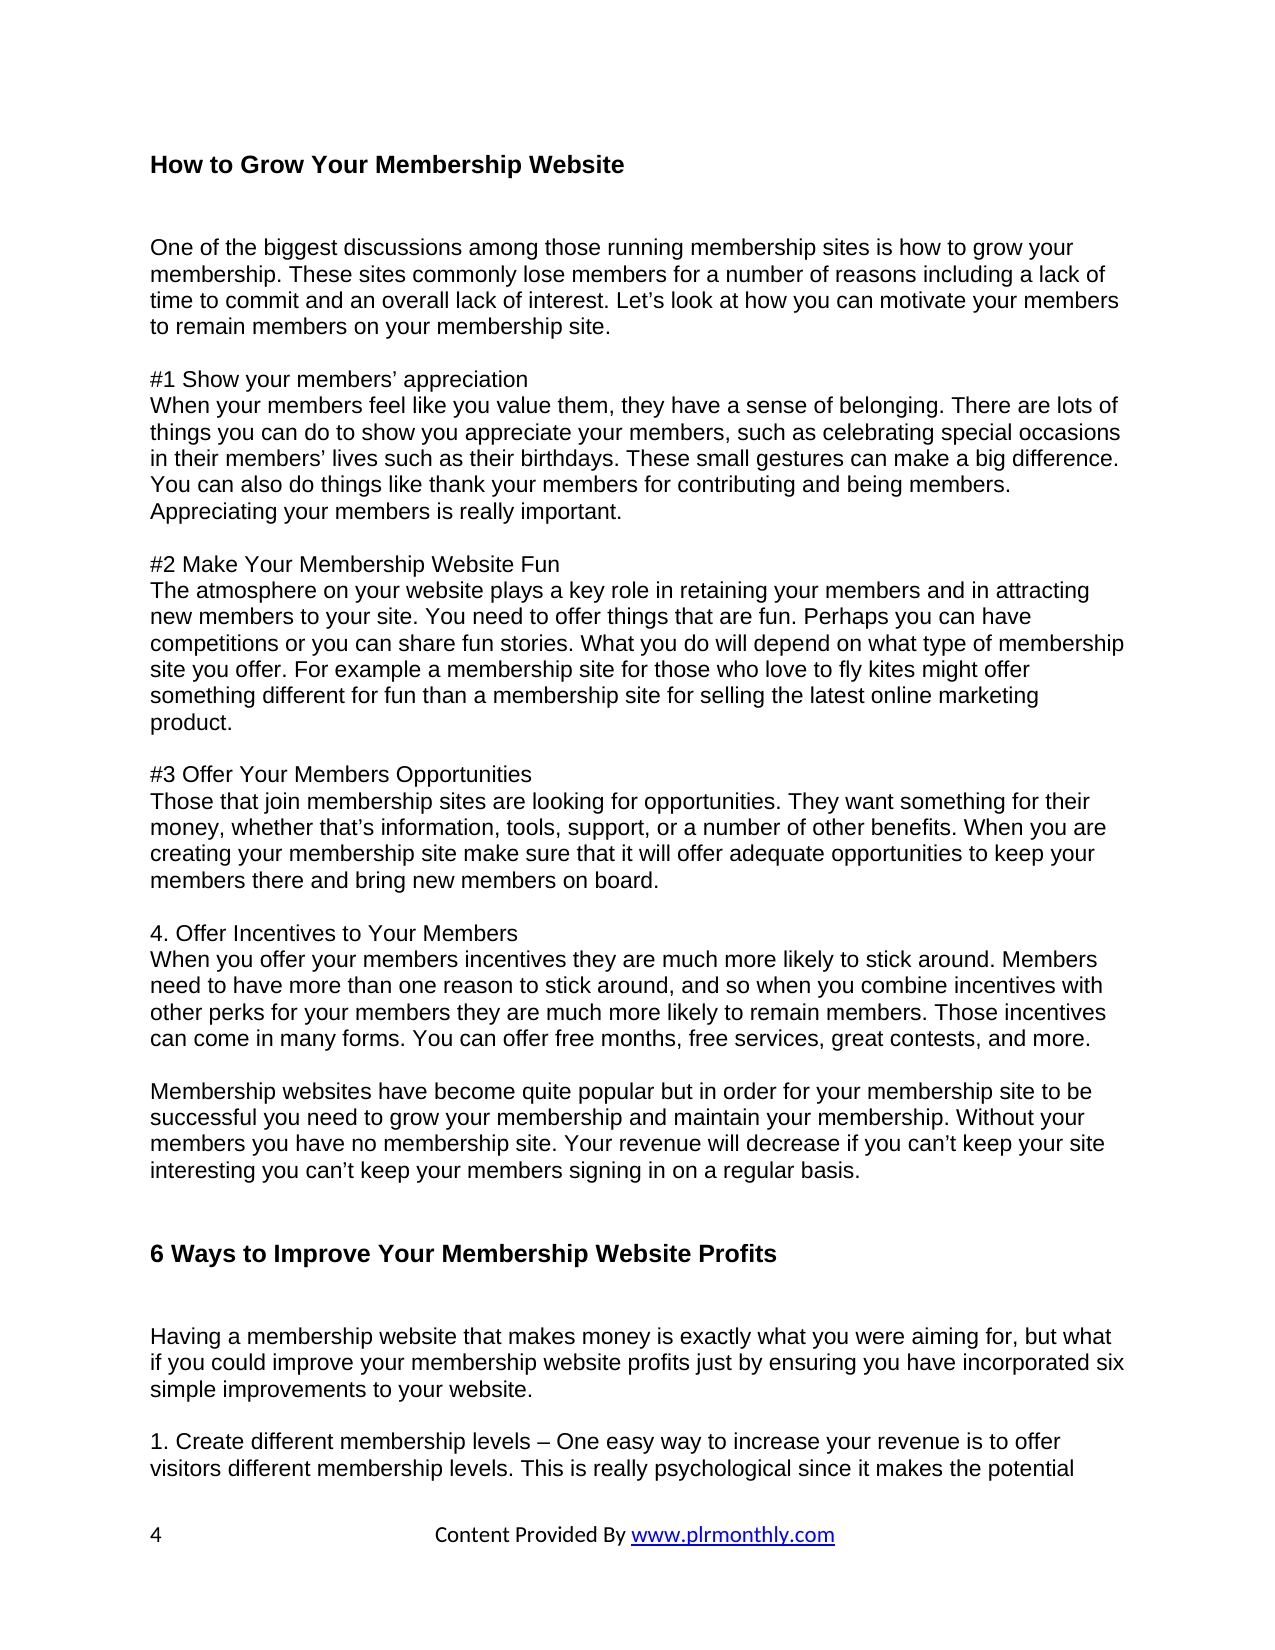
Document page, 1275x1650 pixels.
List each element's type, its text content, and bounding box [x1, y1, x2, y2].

subtitle 6 Ways to Improve Your Membership Website Profits [150, 1238, 1125, 1267]
text Those that join membership sites are looking for opportunities. They want something for their money, whether that’s information, tools, support, or a number of other benefits. When you are creating your membership site make sure that it will offer adequate opportunities to keep your members there and bring new members on board. [150, 788, 1125, 893]
text Membership websites have become quite popular but in order for your membership site to be successful you need to grow your membership and maintain your membership. Without your members you have no membership site. Your revenue will decrease if you can’t keep your site interesting you can’t keep your members signing in on a regular basis. [150, 1078, 1125, 1183]
text When you offer your members incentives they are much more likely to stick around. Members need to have more than one reason to stick around, and so when you combine incentives with other perks for your members they are much more likely to remain members. Those incentives can come in many forms. You can offer free months, free services, great contests, and more. [150, 946, 1125, 1051]
text When your members feel like you value them, they have a sense of belonging. There are lots of things you can do to show you appreciate your members, such as celebrating special occasions in their members’ lives such as their birthdays. These small gestures can make a big difference. You can also do things like thank your members for contributing and being members. Appreciating your members is really important. [150, 392, 1125, 524]
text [150, 1428, 1125, 1481]
text #2 Make Your Membership Website Fun [150, 551, 1125, 577]
subtitle How to Grow Your Membership Website [150, 150, 1125, 179]
text The atmosphere on your website plays a key role in retaining your members and in attracting new members to your site. You need to offer things that are fun. Perhaps you can have competitions or you can share fun stories. What you do will depend on what type of membership site you offer. For example a membership site for those who love to fly kites might offer something different for fun than a membership site for selling the latest online marketing product. [150, 577, 1125, 735]
text One of the biggest discussions among those running membership sites is how to grow your membership. These sites commonly lose members for a number of reasons including a lack of time to commit and an overall lack of interest. Let’s look at how you can motivate your members to remain members on your membership site. [150, 234, 1125, 340]
text #3 Offer Your Members Opportunities [150, 761, 1125, 788]
text Having a membership website that makes money is exactly what you were aiming for, but what if you could improve your membership website profits just by ensuring you have incorporated six simple improvements to your website. [150, 1323, 1125, 1402]
text 4. Offer Incentives to Your Members [150, 919, 1125, 946]
text #1 Show your members’ appreciation [150, 366, 1125, 392]
